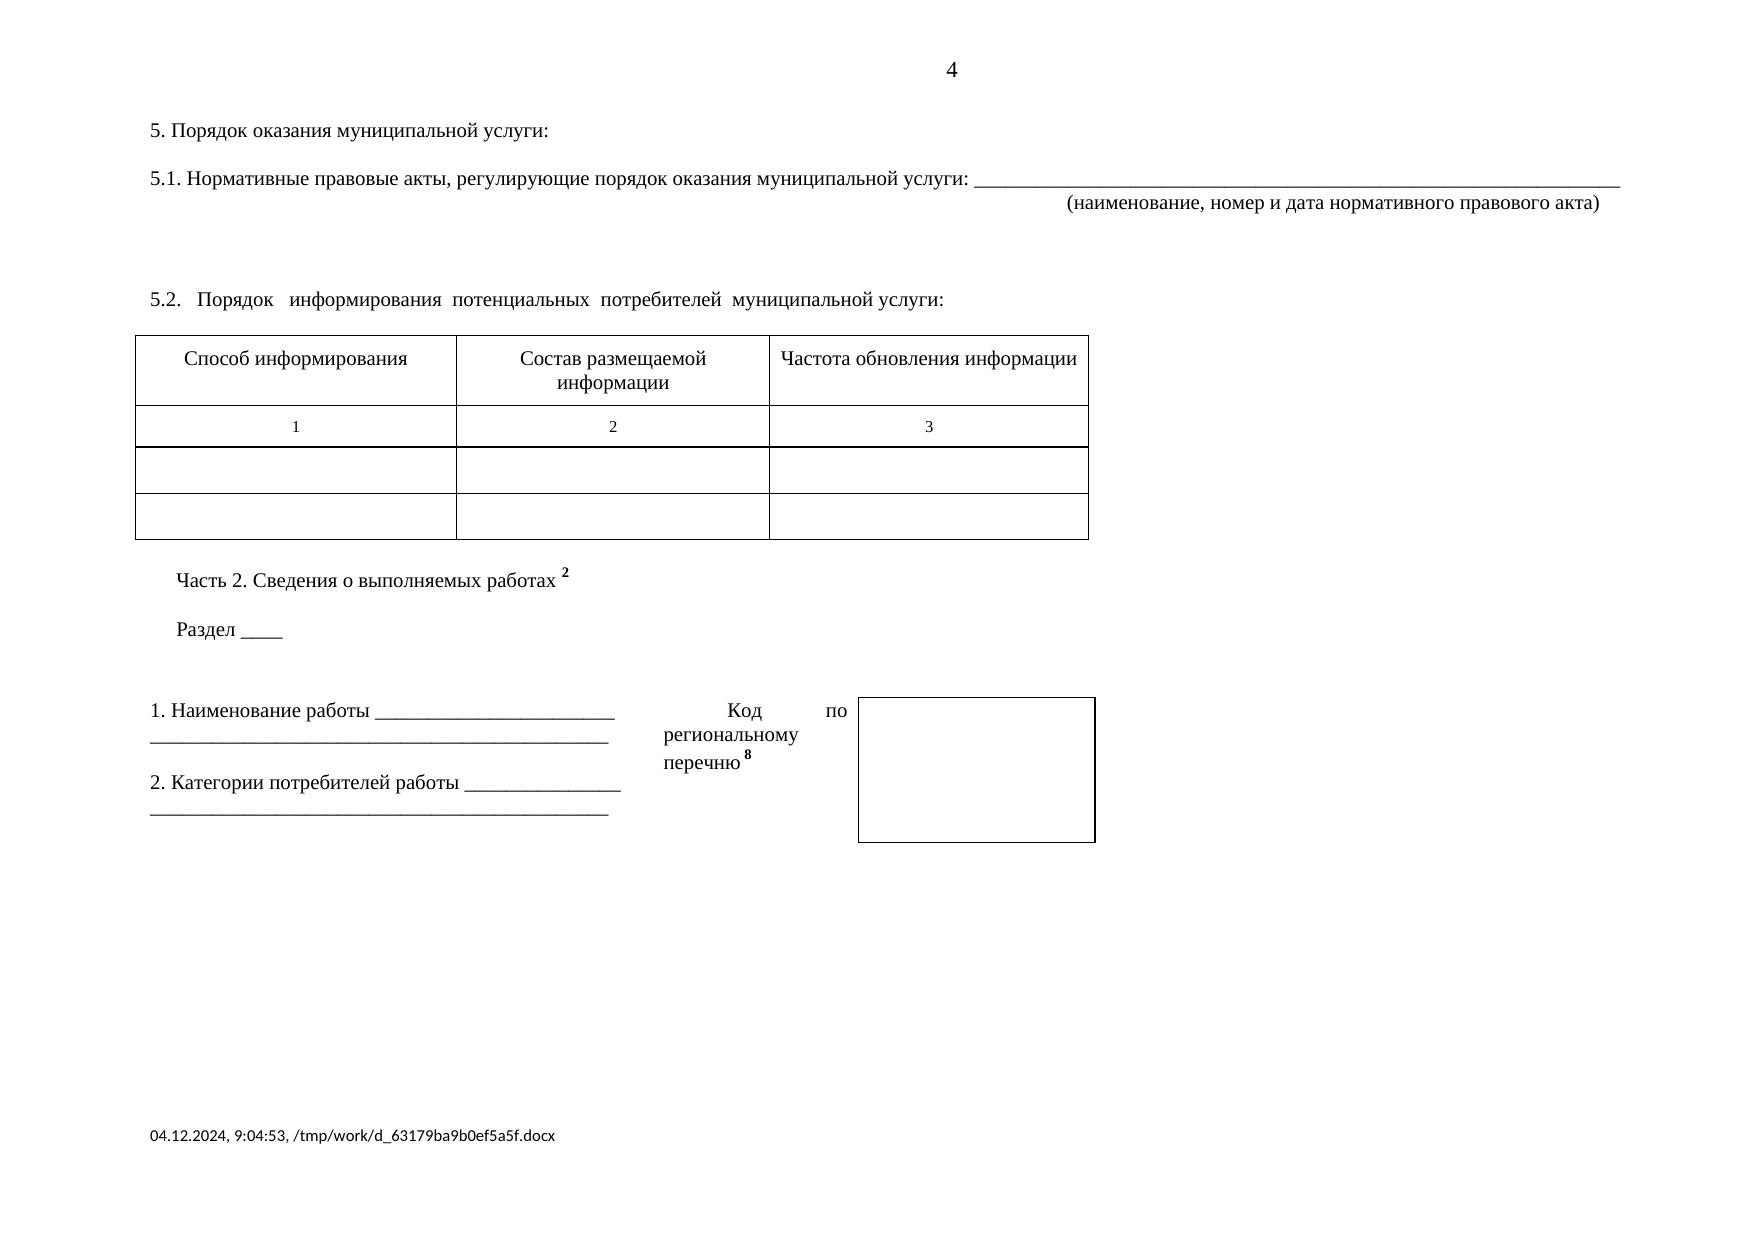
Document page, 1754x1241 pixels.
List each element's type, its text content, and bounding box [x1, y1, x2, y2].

text Часть 2. Сведения о выполняемых работах 2 [150, 564, 1754, 593]
table_cell 3 [770, 406, 1088, 446]
table_header Состав размещаемой информации [457, 336, 769, 405]
table_cell [457, 448, 769, 493]
table_header [859, 698, 1094, 842]
table_cell [136, 494, 456, 539]
text Раздел ____ [150, 617, 1754, 641]
table_cell [457, 494, 769, 539]
table_header 1. Наименование работы _______________________ ____________________________________________ 2. Категории потребителей работы _______________ ____________________________________________ [139, 697, 652, 842]
table_header Способ информирования [136, 336, 456, 405]
text 5. Порядок оказания муниципальной услуги: [150, 118, 1754, 142]
table_header Код по региональному перечню 8 [652, 697, 858, 842]
table_cell [770, 448, 1088, 493]
text (наименование, номер и дата нормативного правового акта) [150, 190, 1754, 214]
table_cell 2 [457, 406, 769, 446]
table_cell 1 [136, 406, 456, 446]
text 5.1. Нормативные правовые акты, регулирующие порядок оказания муниципальной услуги: ______________________________________________________________ [150, 166, 1754, 190]
table_cell [770, 494, 1088, 539]
table_header Частота обновления информации [770, 336, 1088, 405]
table_cell [136, 448, 456, 493]
text 5.2. Порядок информирования потенциальных потребителей муниципальной услуги: [150, 286, 1754, 311]
